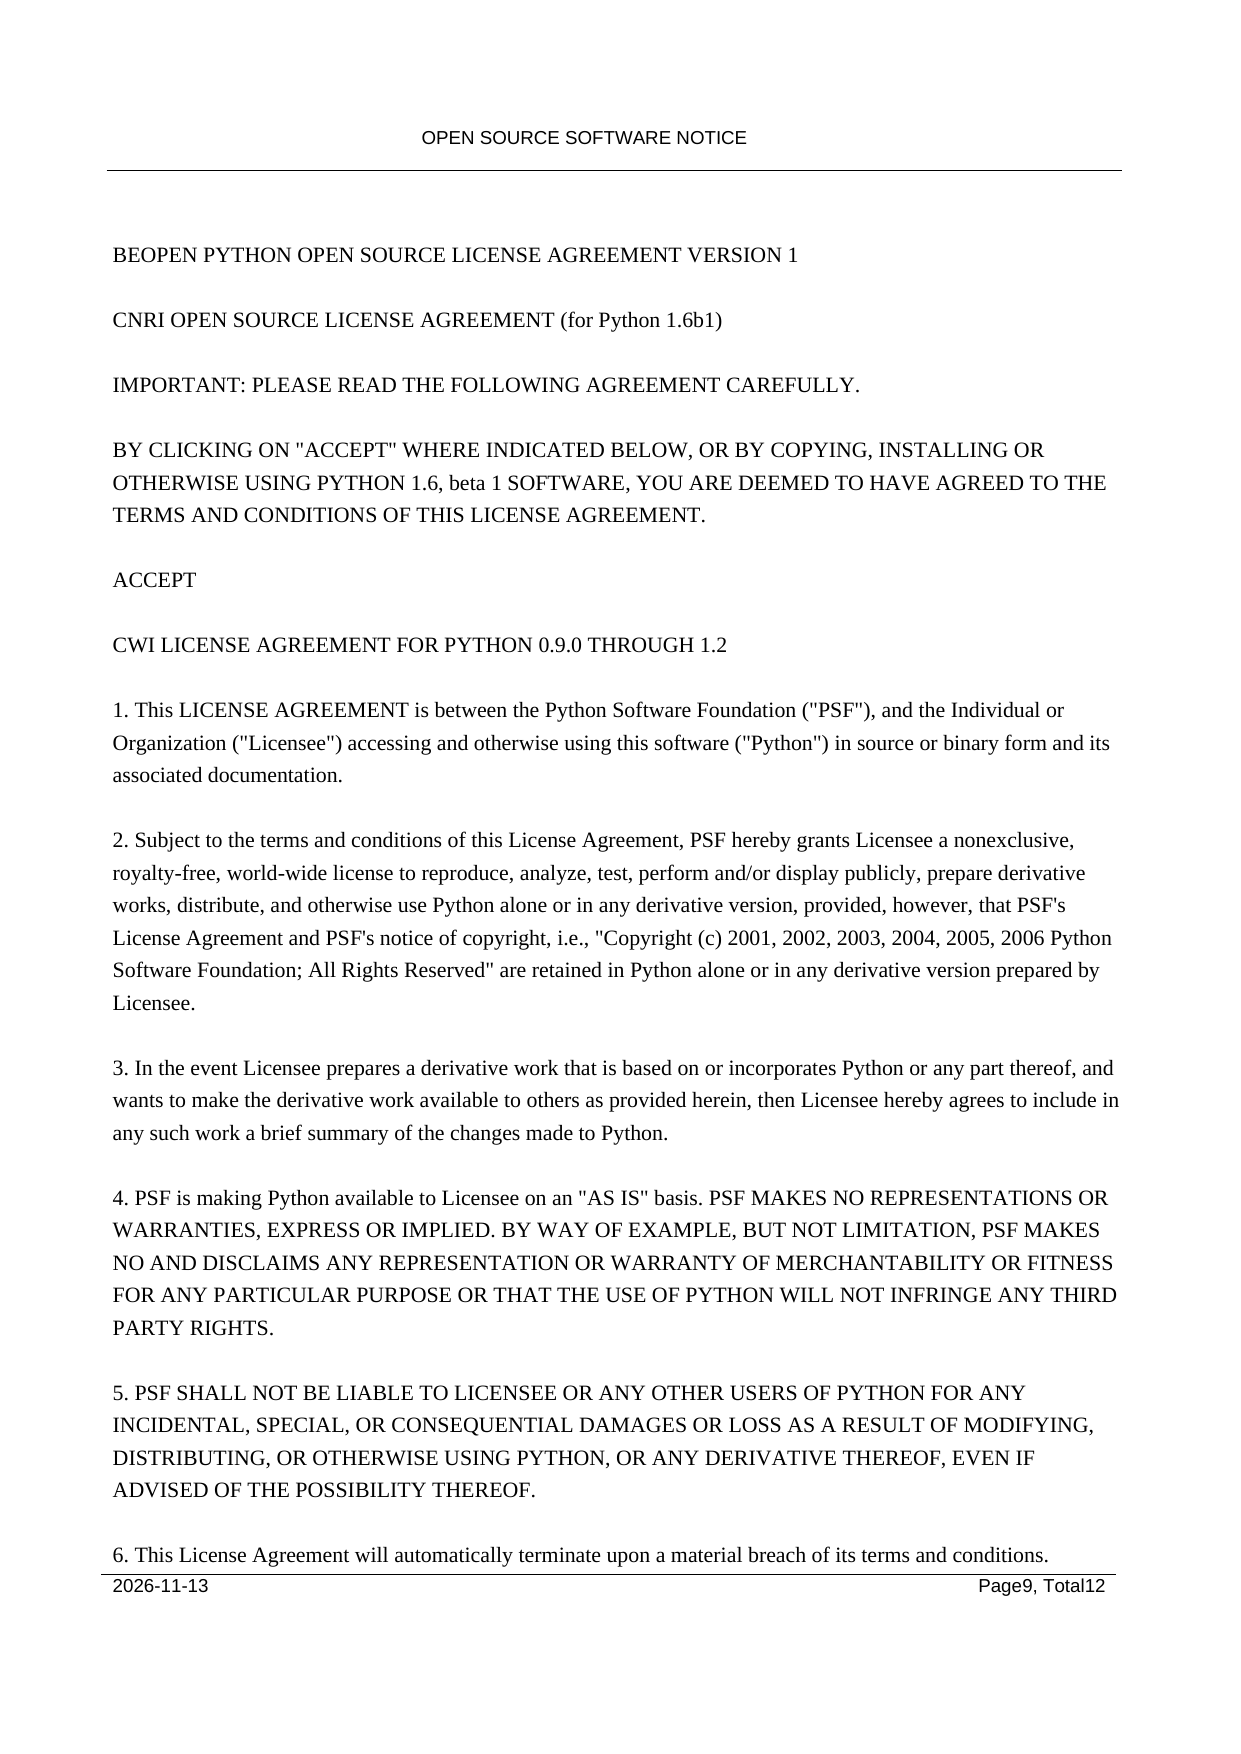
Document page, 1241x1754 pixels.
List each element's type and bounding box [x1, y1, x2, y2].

text [112, 206, 1128, 1571]
